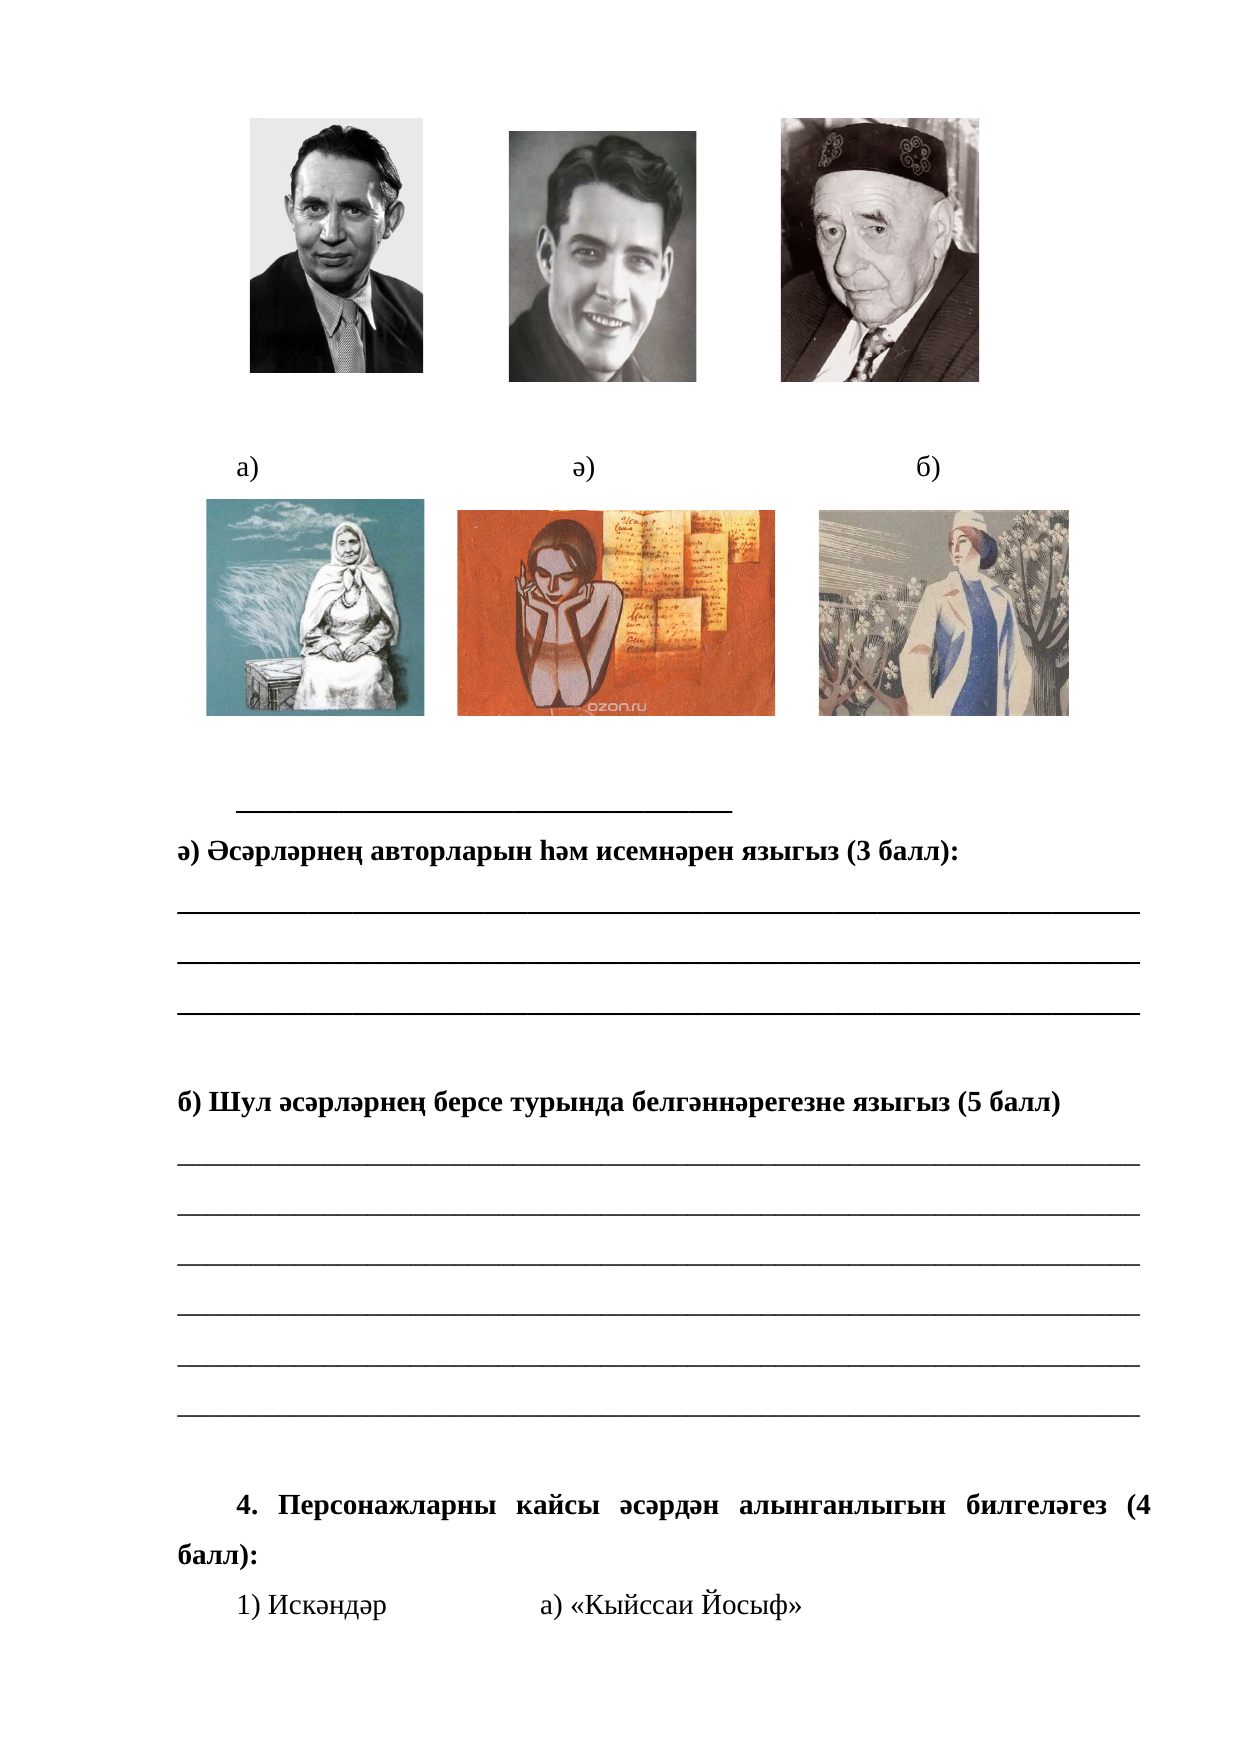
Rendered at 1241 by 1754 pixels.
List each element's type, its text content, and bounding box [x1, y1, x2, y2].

text 4. Персонажларны кайсы әсәрдән алынганлыгын билгеләгез (4 балл): [177, 1487, 1152, 1571]
picture [508, 131, 697, 382]
list __________________________________ [236, 782, 1152, 816]
text ____________________________________________________________________________________________________________________________________________________________________________________________________________________________________________________________________________________________________________________________________________________________________________________________________________ [177, 1135, 1152, 1420]
text б) Шул әсәрләрнең берсе турында белгәннәрегезне языгыз (5 балл) [177, 1084, 1152, 1118]
picture [206, 499, 425, 716]
picture [249, 118, 424, 373]
list а) ә) б) [236, 449, 1152, 483]
text ______________________________________________________________________________________________________________________________________________________________________________________________________ [177, 883, 1152, 1017]
picture [457, 510, 776, 716]
picture [818, 510, 1069, 716]
text ә) Әсәрләрнең авторларын һәм исемнәрен языгыз (3 балл): [177, 833, 1152, 866]
picture [780, 118, 980, 382]
text 1) Искәндәр а) «Кыйссаи Йосыф» [177, 1587, 1152, 1621]
